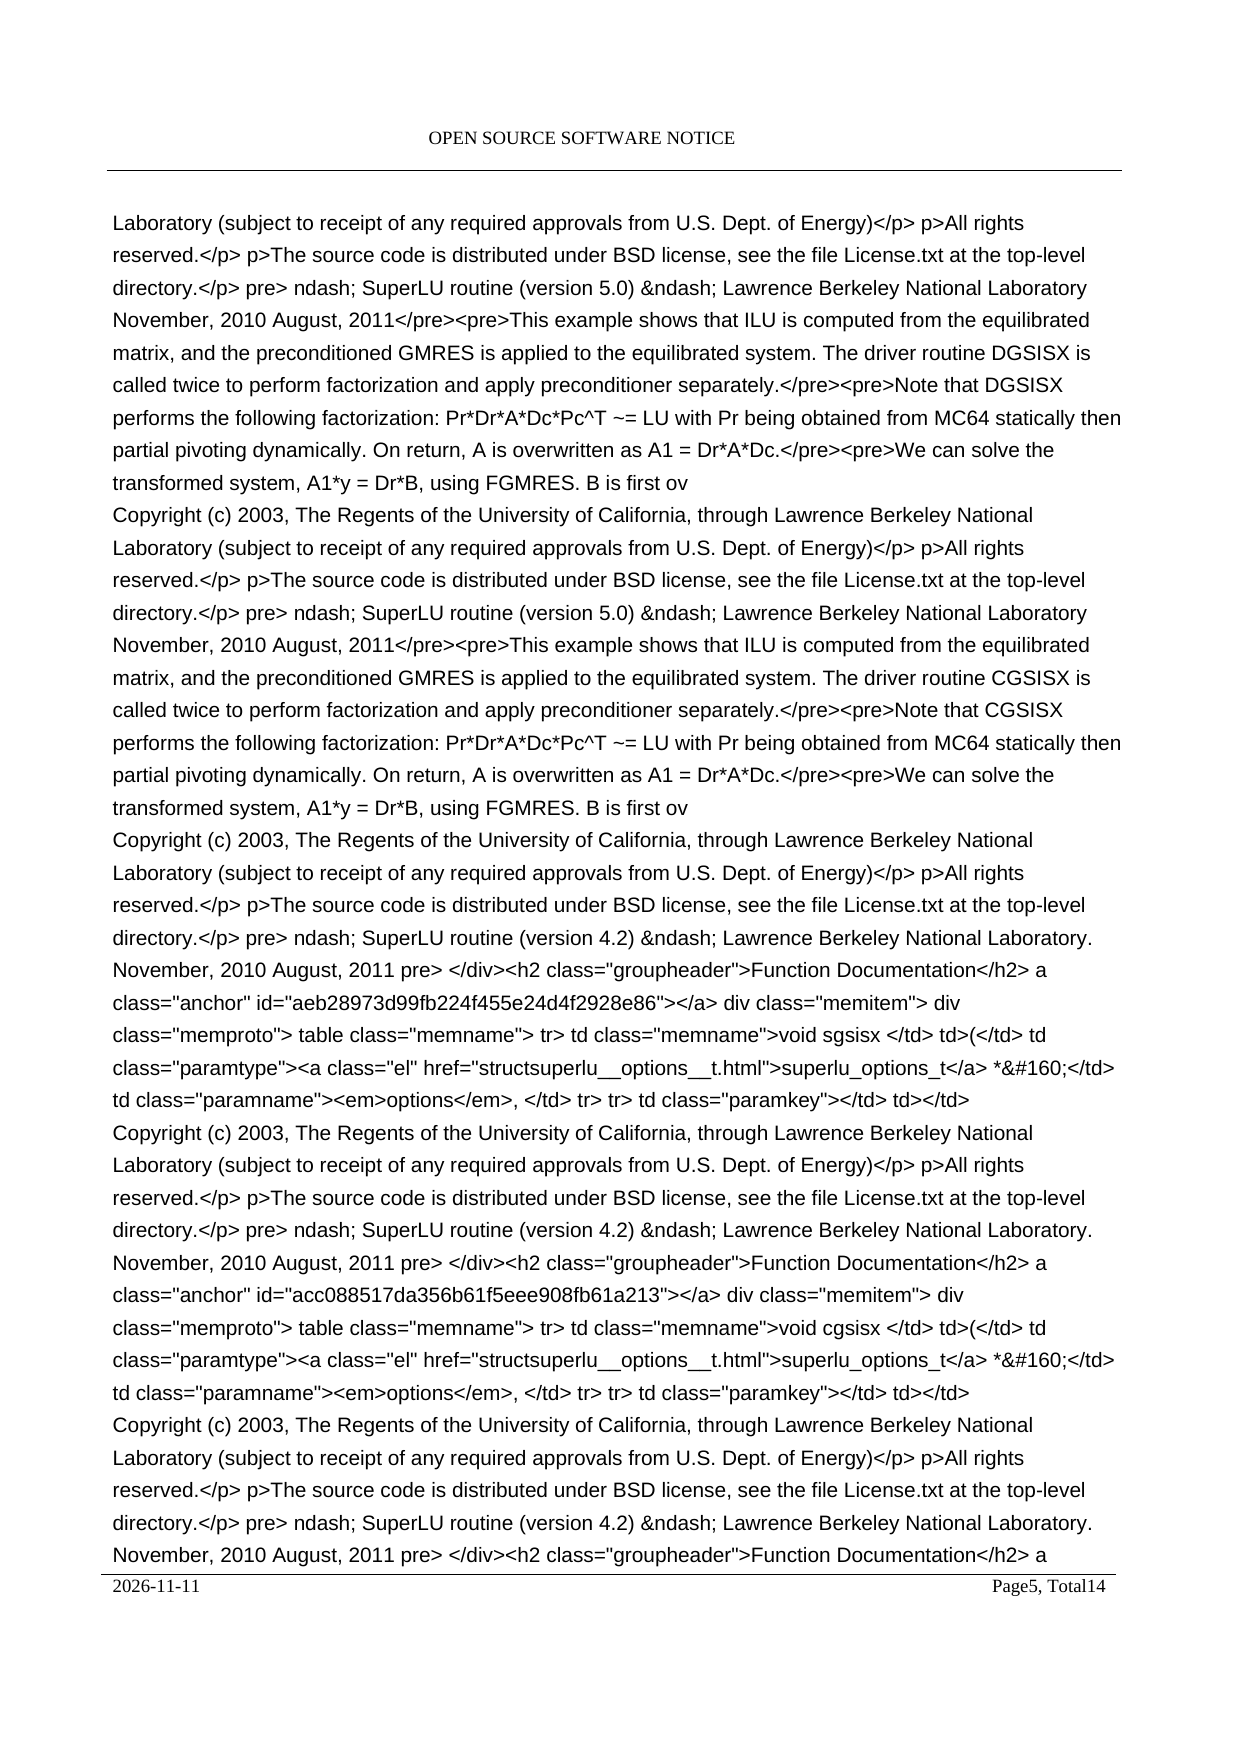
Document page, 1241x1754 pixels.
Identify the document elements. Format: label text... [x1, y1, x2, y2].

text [112, 1409, 1128, 1571]
text Copyright (c) 2003, The Regents of the University of California, through Lawrence Berkeley National Laboratory (subject to receipt of any required approvals from U.S. Dept. of Energy)</p> p>All rights reserved.</p> p>The source code is distributed under BSD license, see the file License.txt at the top-level directory.</p> pre> ndash; SuperLU routine (version 5.0) &ndash; Lawrence Berkeley National Laboratory November, 2010 August, 2011</pre><pre>This example shows that ILU is computed from the equilibrated matrix, and the preconditioned GMRES is applied to the equilibrated system. The driver routine CGSISX is called twice to perform factorization and apply preconditioner separately.</pre><pre>Note that CGSISX performs the following factorization: Pr*Dr*A*Dc*Pc^T ~= LU with Pr being obtained from MC64 statically then partial pivoting dynamically. On return, A is overwritten as A1 = Dr*A*Dc.</pre><pre>We can solve the transformed system, A1*y = Dr*B, using FGMRES. B is first ov [112, 499, 1128, 824]
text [112, 206, 1128, 499]
text Copyright (c) 2003, The Regents of the University of California, through Lawrence Berkeley National Laboratory (subject to receipt of any required approvals from U.S. Dept. of Energy)</p> p>All rights reserved.</p> p>The source code is distributed under BSD license, see the file License.txt at the top-level directory.</p> pre> ndash; SuperLU routine (version 4.2) &ndash; Lawrence Berkeley National Laboratory. November, 2010 August, 2011 pre> </div><h2 class="groupheader">Function Documentation</h2> a class="anchor" id="acc088517da356b61f5eee908fb61a213"></a> div class="memitem"> div class="memproto"> table class="memname"> tr> td class="memname">void cgsisx </td> td>(</td> td class="paramtype"><a class="el" href="structsuperlu__options__t.html">superlu_options_t</a> *&#160;</td> td class="paramname"><em>options</em>, </td> tr> tr> td class="paramkey"></td> td></td> [112, 1116, 1128, 1409]
text Copyright (c) 2003, The Regents of the University of California, through Lawrence Berkeley National Laboratory (subject to receipt of any required approvals from U.S. Dept. of Energy)</p> p>All rights reserved.</p> p>The source code is distributed under BSD license, see the file License.txt at the top-level directory.</p> pre> ndash; SuperLU routine (version 4.2) &ndash; Lawrence Berkeley National Laboratory. November, 2010 August, 2011 pre> </div><h2 class="groupheader">Function Documentation</h2> a class="anchor" id="aeb28973d99fb224f455e24d4f2928e86"></a> div class="memitem"> div class="memproto"> table class="memname"> tr> td class="memname">void sgsisx </td> td>(</td> td class="paramtype"><a class="el" href="structsuperlu__options__t.html">superlu_options_t</a> *&#160;</td> td class="paramname"><em>options</em>, </td> tr> tr> td class="paramkey"></td> td></td> [112, 824, 1128, 1116]
